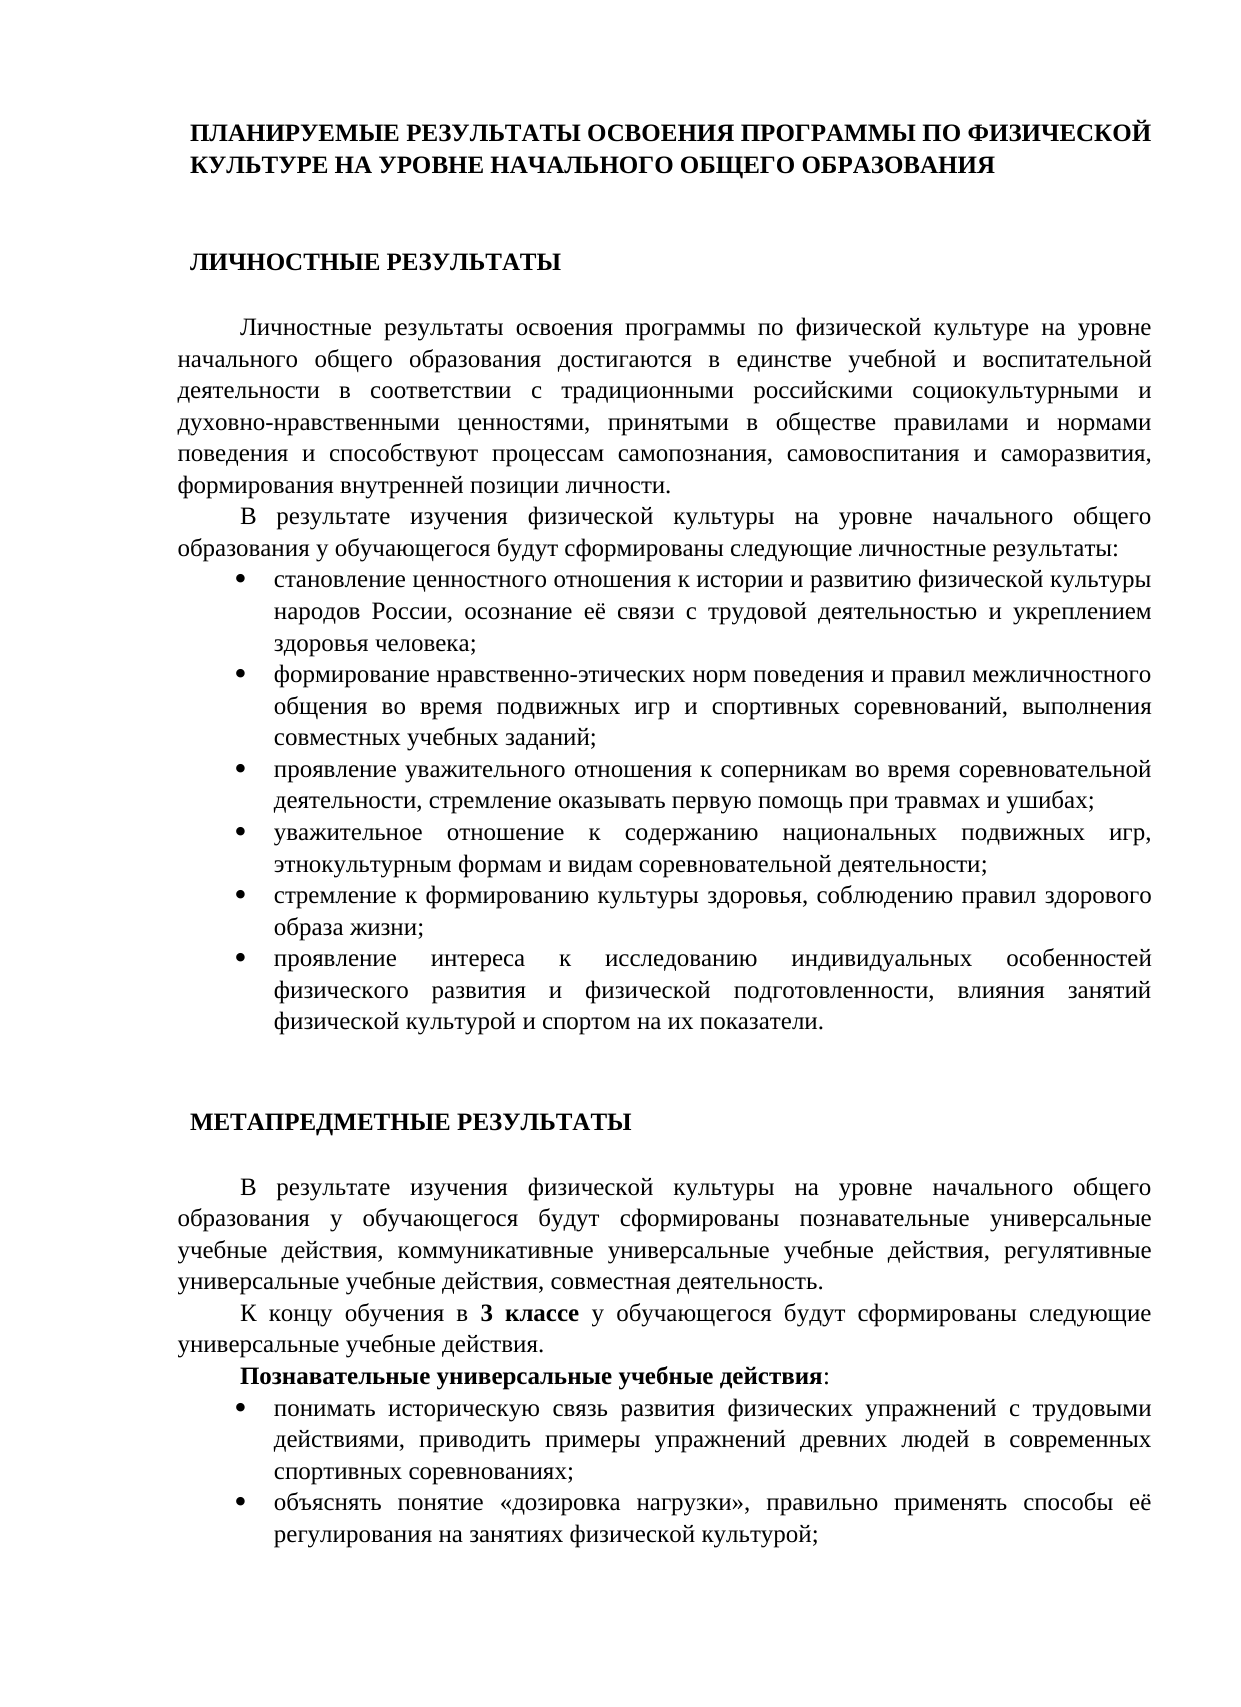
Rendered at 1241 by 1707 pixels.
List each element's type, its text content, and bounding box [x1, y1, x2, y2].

text Познавательные универсальные учебные действия: [177, 1361, 1152, 1390]
list проявление интереса к исследованию индивидуальных особенностей физического развития и физической подготовленности, влияния занятий физической культурой и спортом на их показатели. [236, 943, 1152, 1035]
text МЕТАПРЕДМЕТНЫЕ РЕЗУЛЬТАТЫ [190, 1107, 1152, 1135]
text Личностные результаты освоения программы по физической культуре на уровне начального общего образования достигаются в единстве учебной и воспитательной деятельности в соответствии с традиционными российскими социокультурными и духовно-нравственными ценностями, принятыми в обществе правилами и нормами поведения и способствуют процессам самопознания, самовоспитания и саморазвития, формирования внутренней позиции личности. [177, 312, 1152, 499]
text К концу обучения в 3 классе у обучающегося будут сформированы следующие универсальные учебные действия. [177, 1298, 1152, 1358]
list стремление к формированию культуры здоровья, соблюдению правил здорового образа жизни; [236, 880, 1152, 941]
text ЛИЧНОСТНЫЕ РЕЗУЛЬТАТЫ [190, 247, 1152, 276]
list уважительное отношение к содержанию национальных подвижных игр, этнокультурным формам и видам соревновательной деятельности; [236, 817, 1152, 877]
list становление ценностного отношения к истории и развитию физической культуры народов России, осознание её связи с трудовой деятельностью и укреплением здоровья человека; [236, 564, 1152, 656]
list объяснять понятие «дозировка нагрузки», правильно применять способы её регулирования на занятиях физической культурой; [236, 1487, 1152, 1548]
list проявление уважительного отношения к соперникам во время соревновательной деятельности, стремление оказывать первую помощь при травмах и ушибах; [236, 754, 1152, 814]
text В результате изучения физической культуры на уровне начального общего образования у обучающегося будут сформированы познавательные универсальные учебные действия, коммуникативные универсальные учебные действия, регулятивные универсальные учебные действия, совместная деятельность. [177, 1172, 1152, 1295]
text В результате изучения физической культуры на уровне начального общего образования у обучающегося будут сформированы следующие личностные результаты: [177, 501, 1152, 562]
text ПЛАНИРУЕМЫЕ РЕЗУЛЬТАТЫ ОСВОЕНИЯ ПРОГРАММЫ ПО ФИЗИЧЕСКОЙ КУЛЬТУРЕ НА УРОВНЕ НАЧАЛЬНОГО ОБЩЕГО ОБРАЗОВАНИЯ [190, 118, 1152, 178]
list понимать историческую связь развития физических упражнений с трудовыми действиями, приводить примеры упражнений древних людей в современных спортивных соревнованиях; [236, 1393, 1152, 1484]
list формирование нравственно-этических норм поведения и правил межличностного общения во время подвижных игр и спортивных соревнований, выполнения совместных учебных заданий; [236, 659, 1152, 751]
